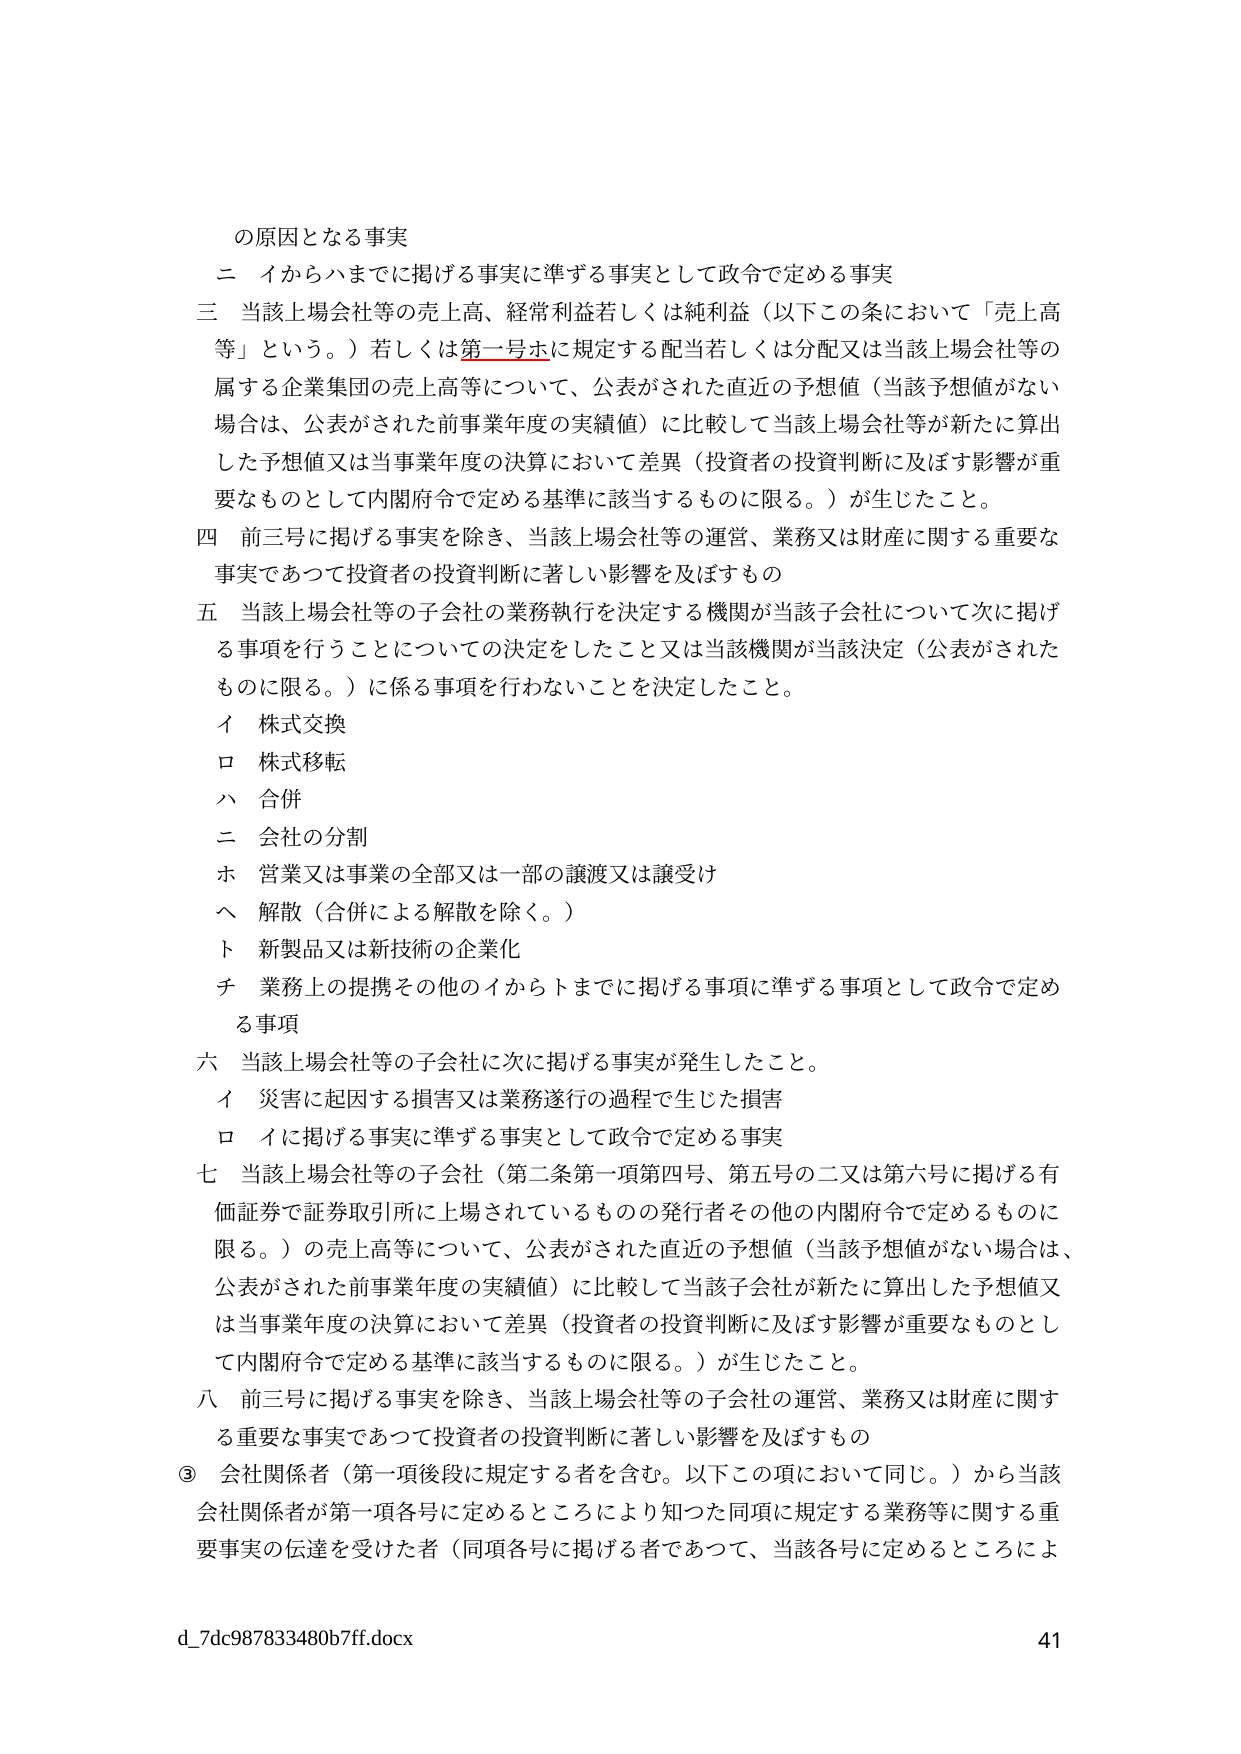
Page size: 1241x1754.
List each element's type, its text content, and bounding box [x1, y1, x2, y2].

text イ 株式交換 [215, 704, 1063, 742]
text 三 当該上場会社等の売上高、経常利益若しくは純利益（以下この条において「売上高等」という。）若しくは第一号ホに規定する配当若しくは分配又は当該上場会社等の属する企業集団の売上高等について、公表がされた直近の予想値（当該予想値がない場合は、公表がされた前事業年度の実績値）に比較して当該上場会社等が新たに算出した予想値又は当事業年度の決算において差異（投資者の投資判断に及ぼす影響が重要なものとして内閣府令で定める基準に該当するものに限る。）が生じたこと。 [196, 292, 1063, 517]
text 八 前三号に掲げる事実を除き、当該上場会社等の子会社の運営、業務又は財産に関する重要な事実であつて投資者の投資判断に著しい影響を及ぼすもの [196, 1379, 1063, 1454]
text ハ 合併 [215, 779, 1063, 817]
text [177, 1454, 1063, 1567]
text イ 災害に起因する損害又は業務遂行の過程で生じた損害 [215, 1079, 1063, 1117]
text ニ イからハまでに掲げる事実に準ずる事実として政令で定める事実 [215, 254, 1063, 292]
text チ 業務上の提携その他のイからトまでに掲げる事項に準ずる事項として政令で定める事項 [215, 967, 1063, 1042]
text ヘ 解散（合併による解散を除く。） [215, 892, 1063, 929]
text ホ 営業又は事業の全部又は一部の譲渡又は譲受け [215, 854, 1063, 892]
text 四 前三号に掲げる事実を除き、当該上場会社等の運営、業務又は財産に関する重要な事実であつて投資者の投資判断に著しい影響を及ぼすもの [196, 517, 1063, 592]
text ロ イに掲げる事実に準ずる事実として政令で定める事実 [215, 1117, 1063, 1154]
text ニ 会社の分割 [215, 817, 1063, 854]
text 五 当該上場会社等の子会社の業務執行を決定する機関が当該子会社について次に掲げる事項を行うことについての決定をしたこと又は当該機関が当該決定（公表がされたものに限る。）に係る事項を行わないことを決定したこと。 [196, 592, 1063, 704]
text 七 当該上場会社等の子会社（第二条第一項第四号、第五号の二又は第六号に掲げる有価証券で証券取引所に上場されているものの発行者その他の内閣府令で定めるものに限る。）の売上高等について、公表がされた直近の予想値（当該予想値がない場合は、公表がされた前事業年度の実績値）に比較して当該子会社が新たに算出した予想値又は当事業年度の決算において差異（投資者の投資判断に及ぼす影響が重要なものとして内閣府令で定める基準に該当するものに限る。）が生じたこと。 [196, 1154, 1063, 1379]
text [215, 217, 1063, 254]
text ロ 株式移転 [215, 742, 1063, 779]
text 六 当該上場会社等の子会社に次に掲げる事実が発生したこと。 [196, 1042, 1063, 1079]
text ト 新製品又は新技術の企業化 [215, 929, 1063, 967]
